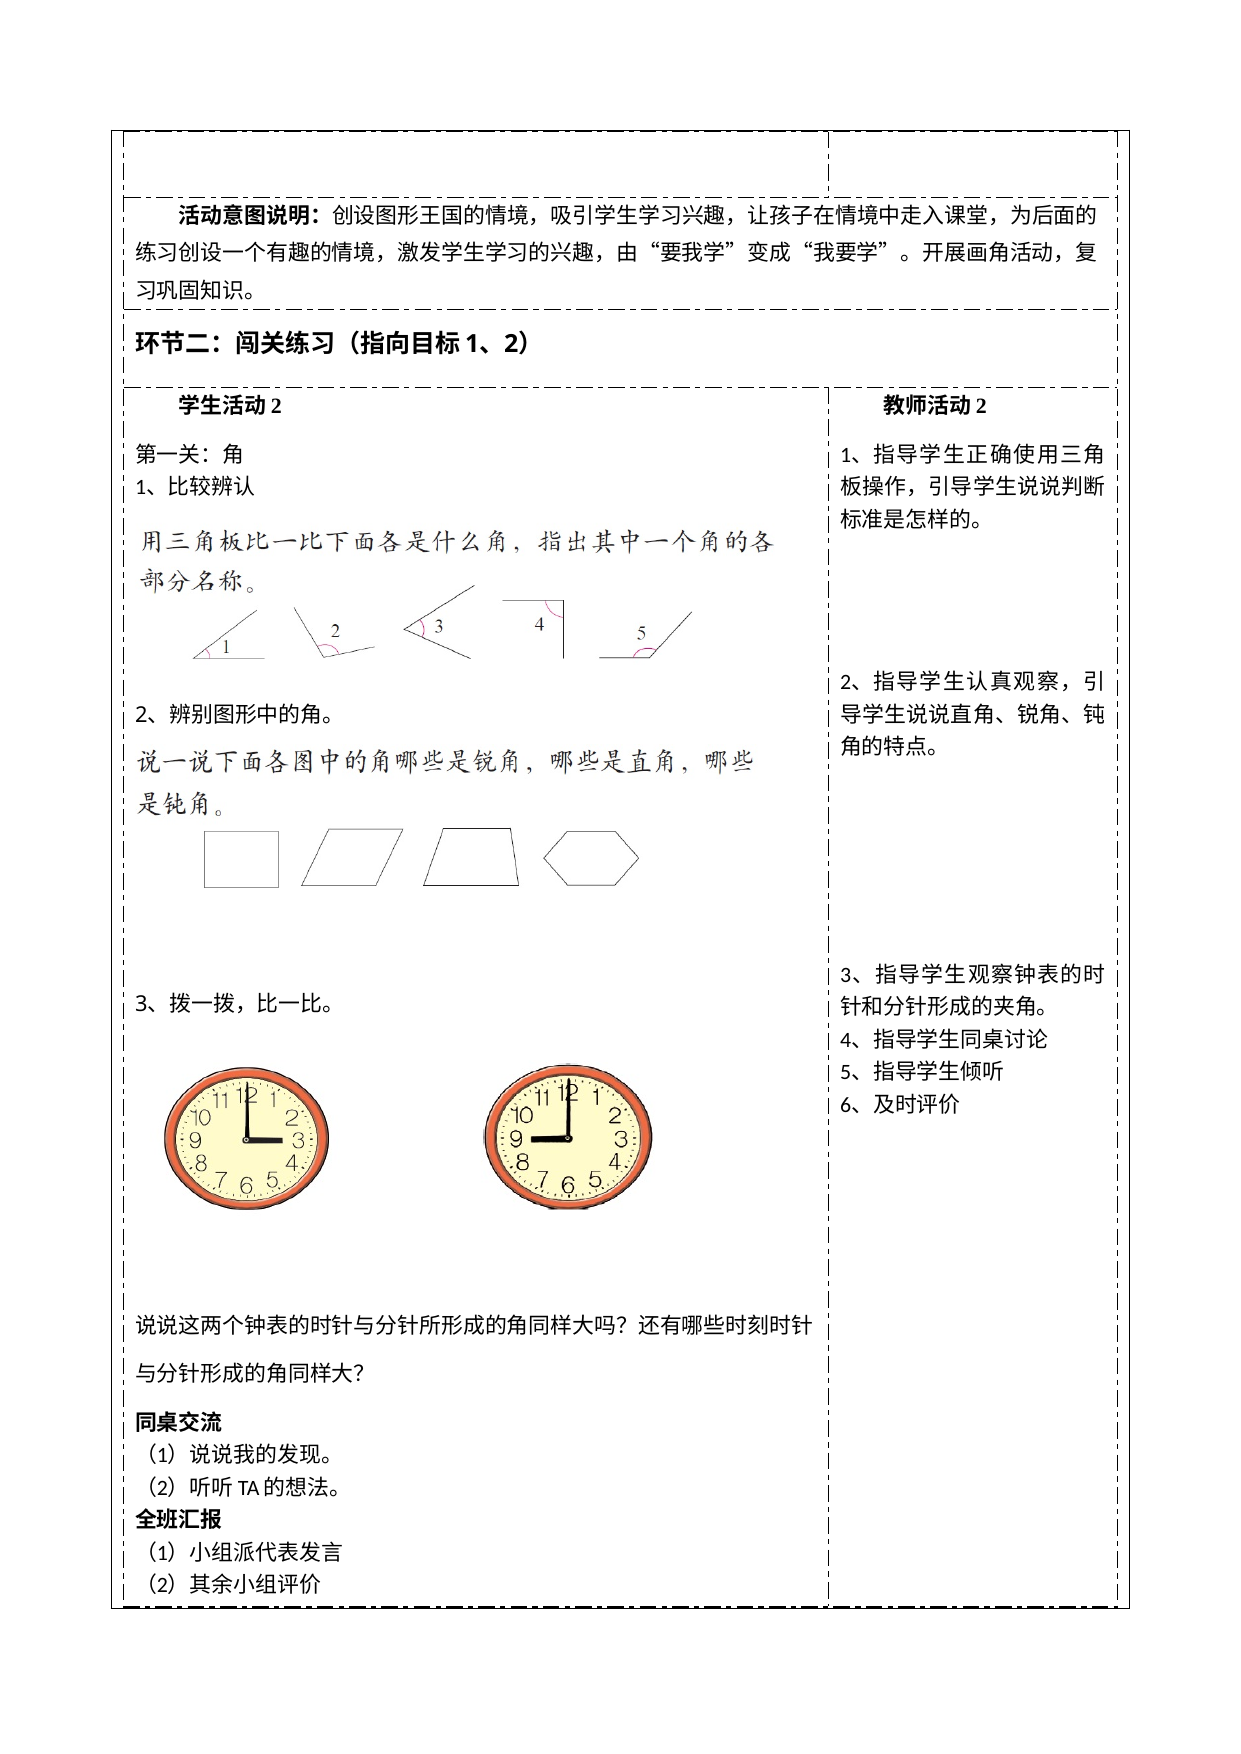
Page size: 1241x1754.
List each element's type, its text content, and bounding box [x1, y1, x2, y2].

picture [134, 501, 777, 665]
picture [134, 744, 761, 960]
picture [134, 1033, 683, 1287]
table_cell 5.学习过程设计 [112, 131, 1129, 1607]
